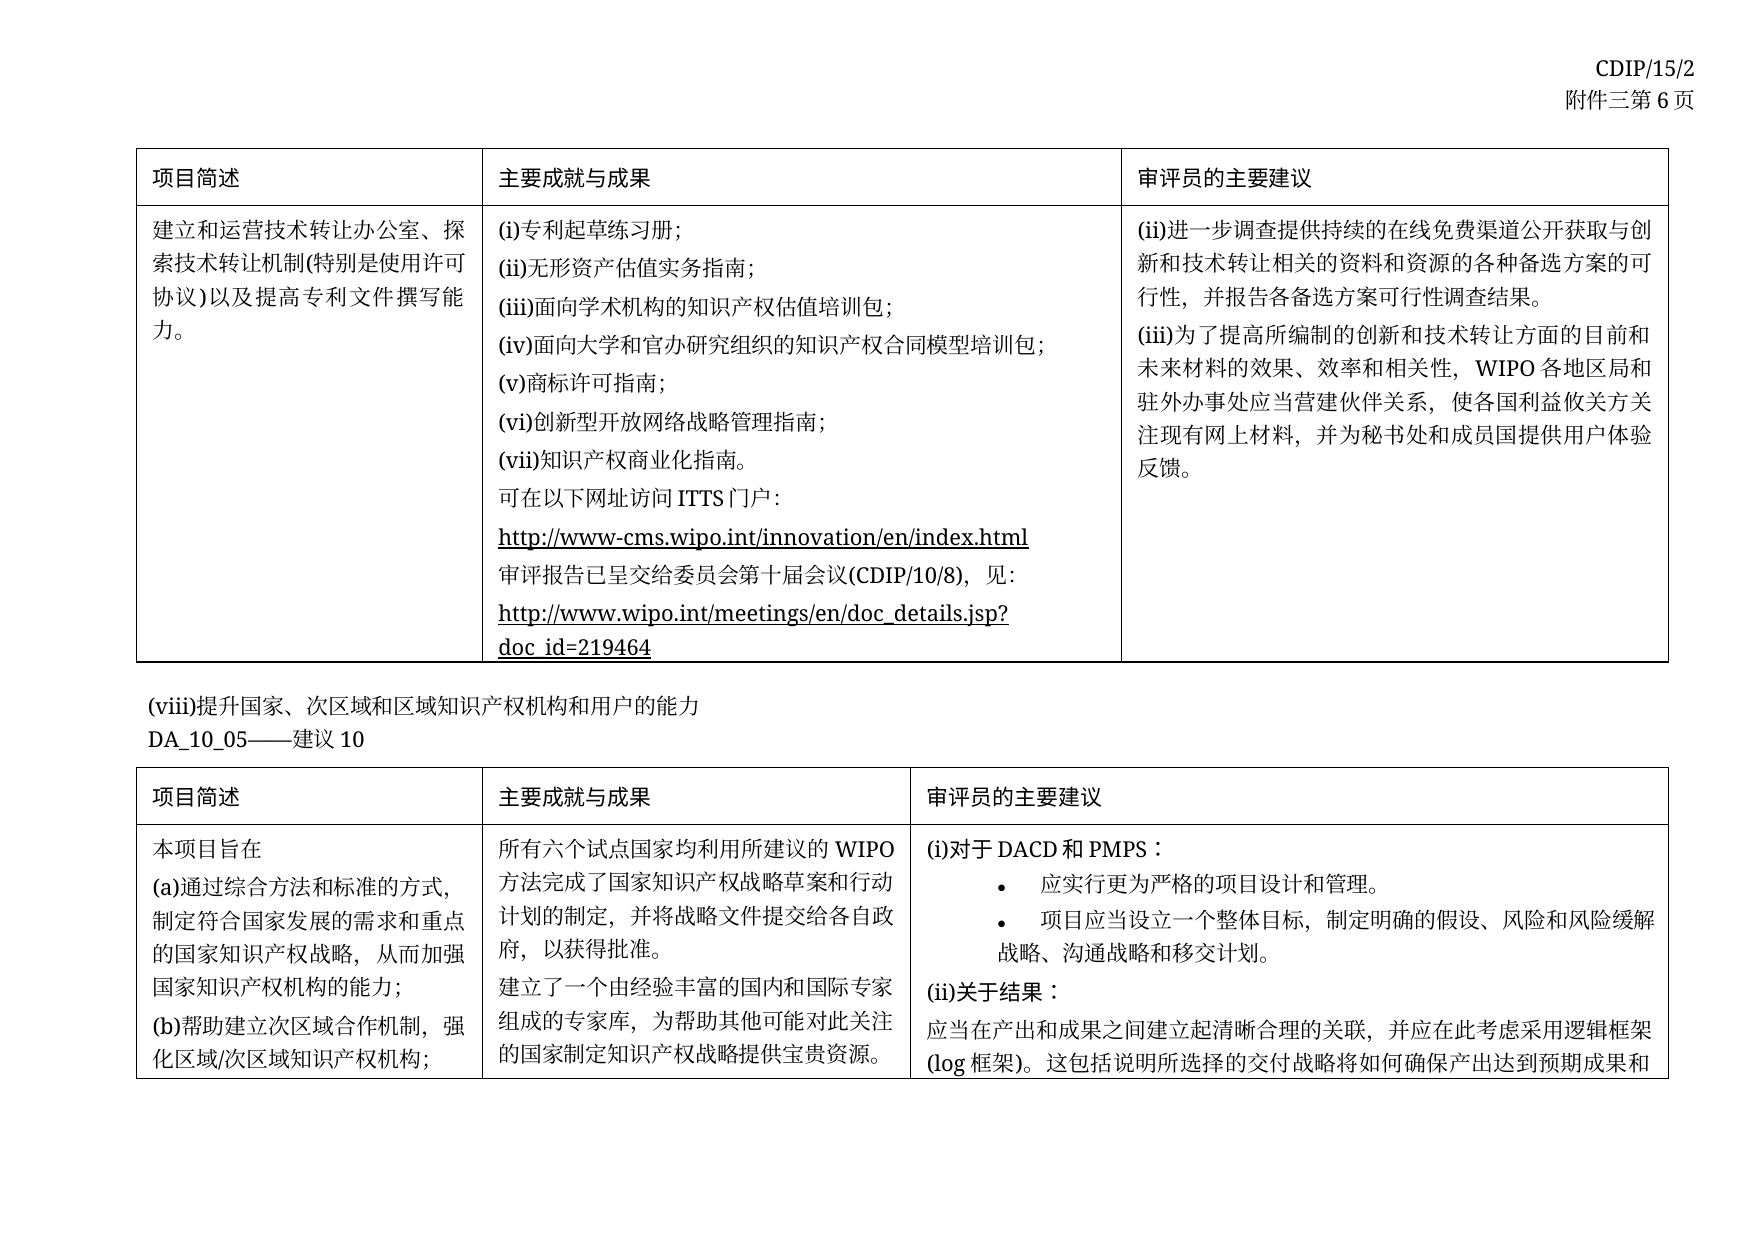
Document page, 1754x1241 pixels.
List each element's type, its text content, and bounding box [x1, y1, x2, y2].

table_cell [1122, 206, 1668, 661]
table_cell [137, 206, 482, 661]
table_header 主要成就与成果 [483, 768, 910, 824]
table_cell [483, 206, 1121, 661]
table_header 主要成就与成果 [483, 149, 1121, 205]
table_header 项目简述 [137, 768, 482, 824]
table_header 审评员的主要建议 [1122, 149, 1668, 205]
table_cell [137, 825, 482, 1078]
table_header 审评员的主要建议 [911, 768, 1668, 824]
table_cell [911, 825, 1668, 1078]
table_header 项目简述 [137, 149, 482, 205]
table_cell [483, 825, 910, 1078]
list DA_10_05——建议10 [148, 721, 1695, 754]
list (viii)提升国家、次区域和区域知识产权机构和用户的能力 [148, 687, 1695, 721]
